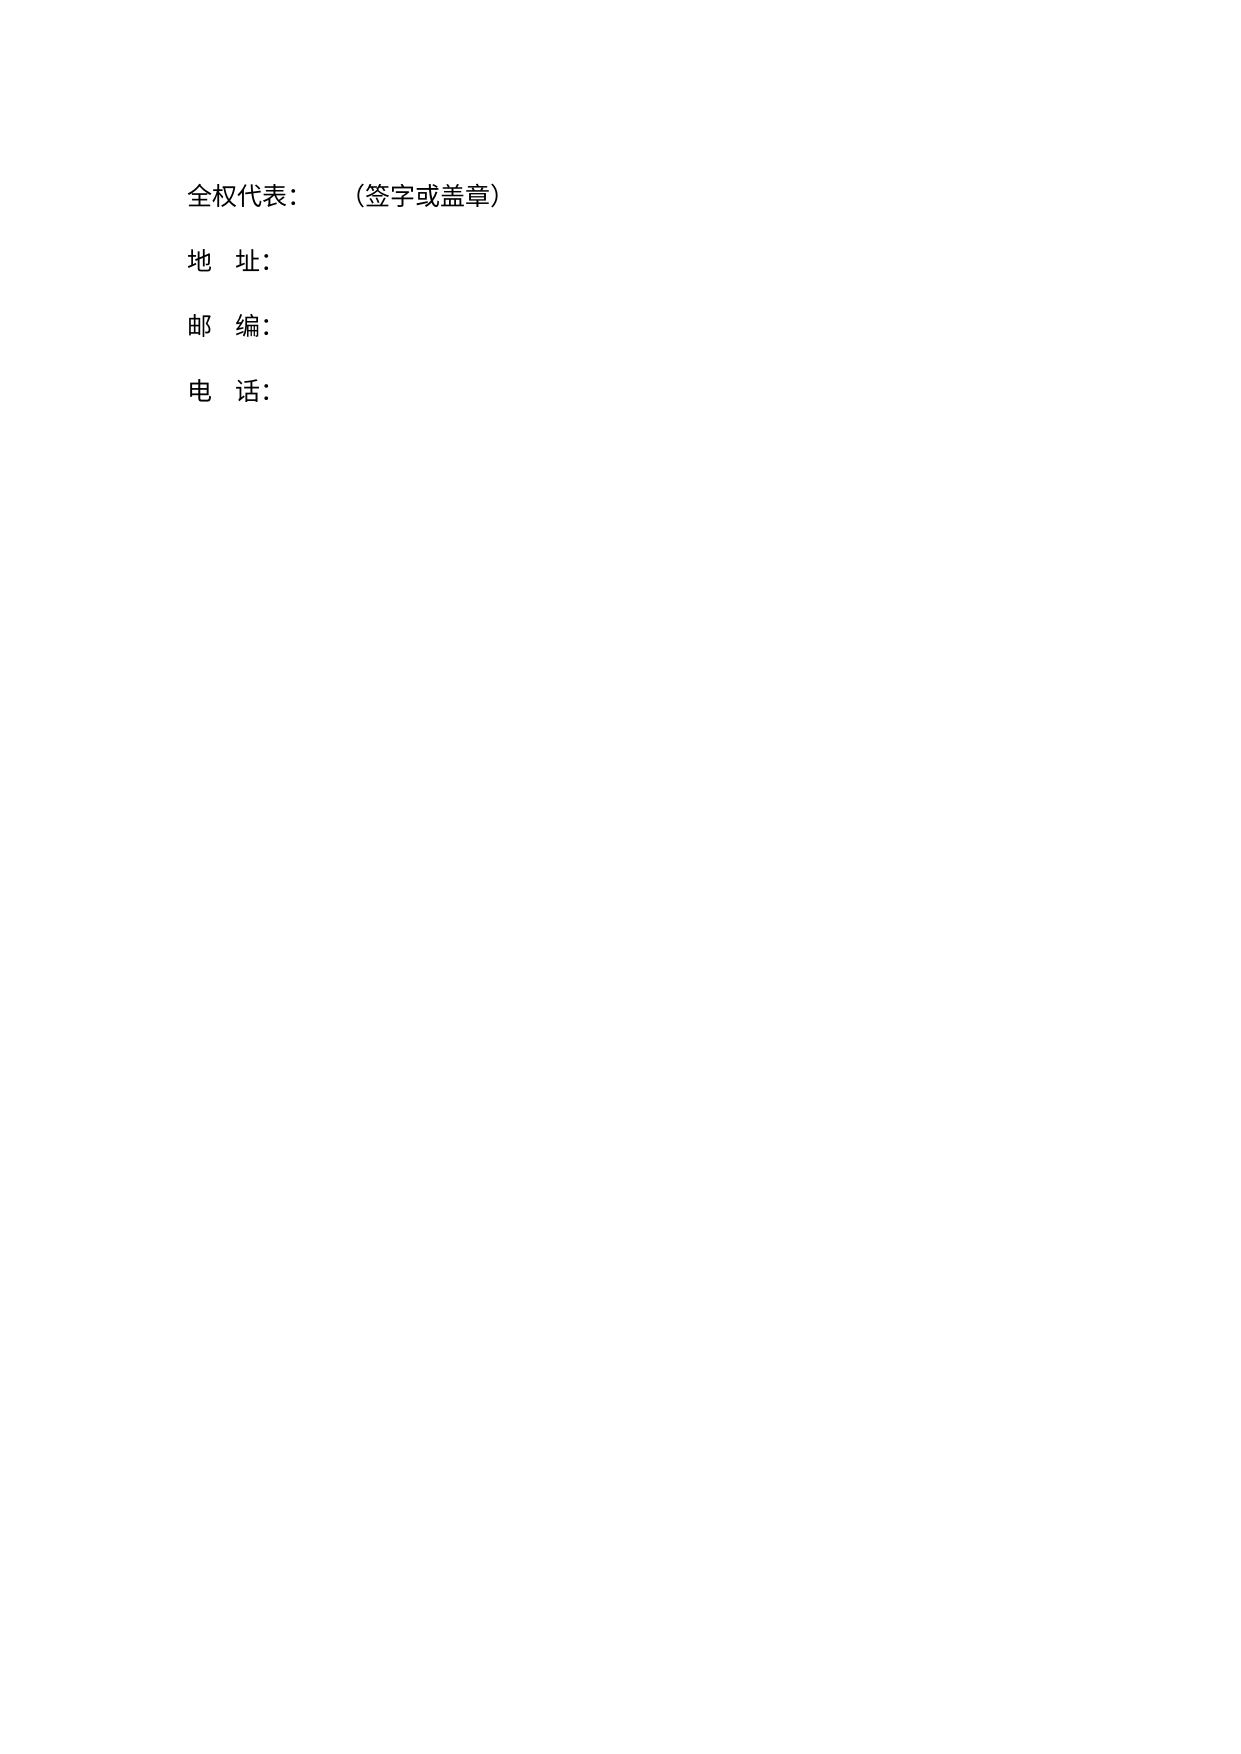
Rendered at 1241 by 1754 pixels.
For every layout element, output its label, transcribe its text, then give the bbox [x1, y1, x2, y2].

text 电 话： [187, 357, 1053, 422]
text 地 址： [187, 227, 1053, 292]
text 全权代表： （签字或盖章） [187, 162, 1053, 227]
text 邮 编： [187, 292, 1053, 357]
